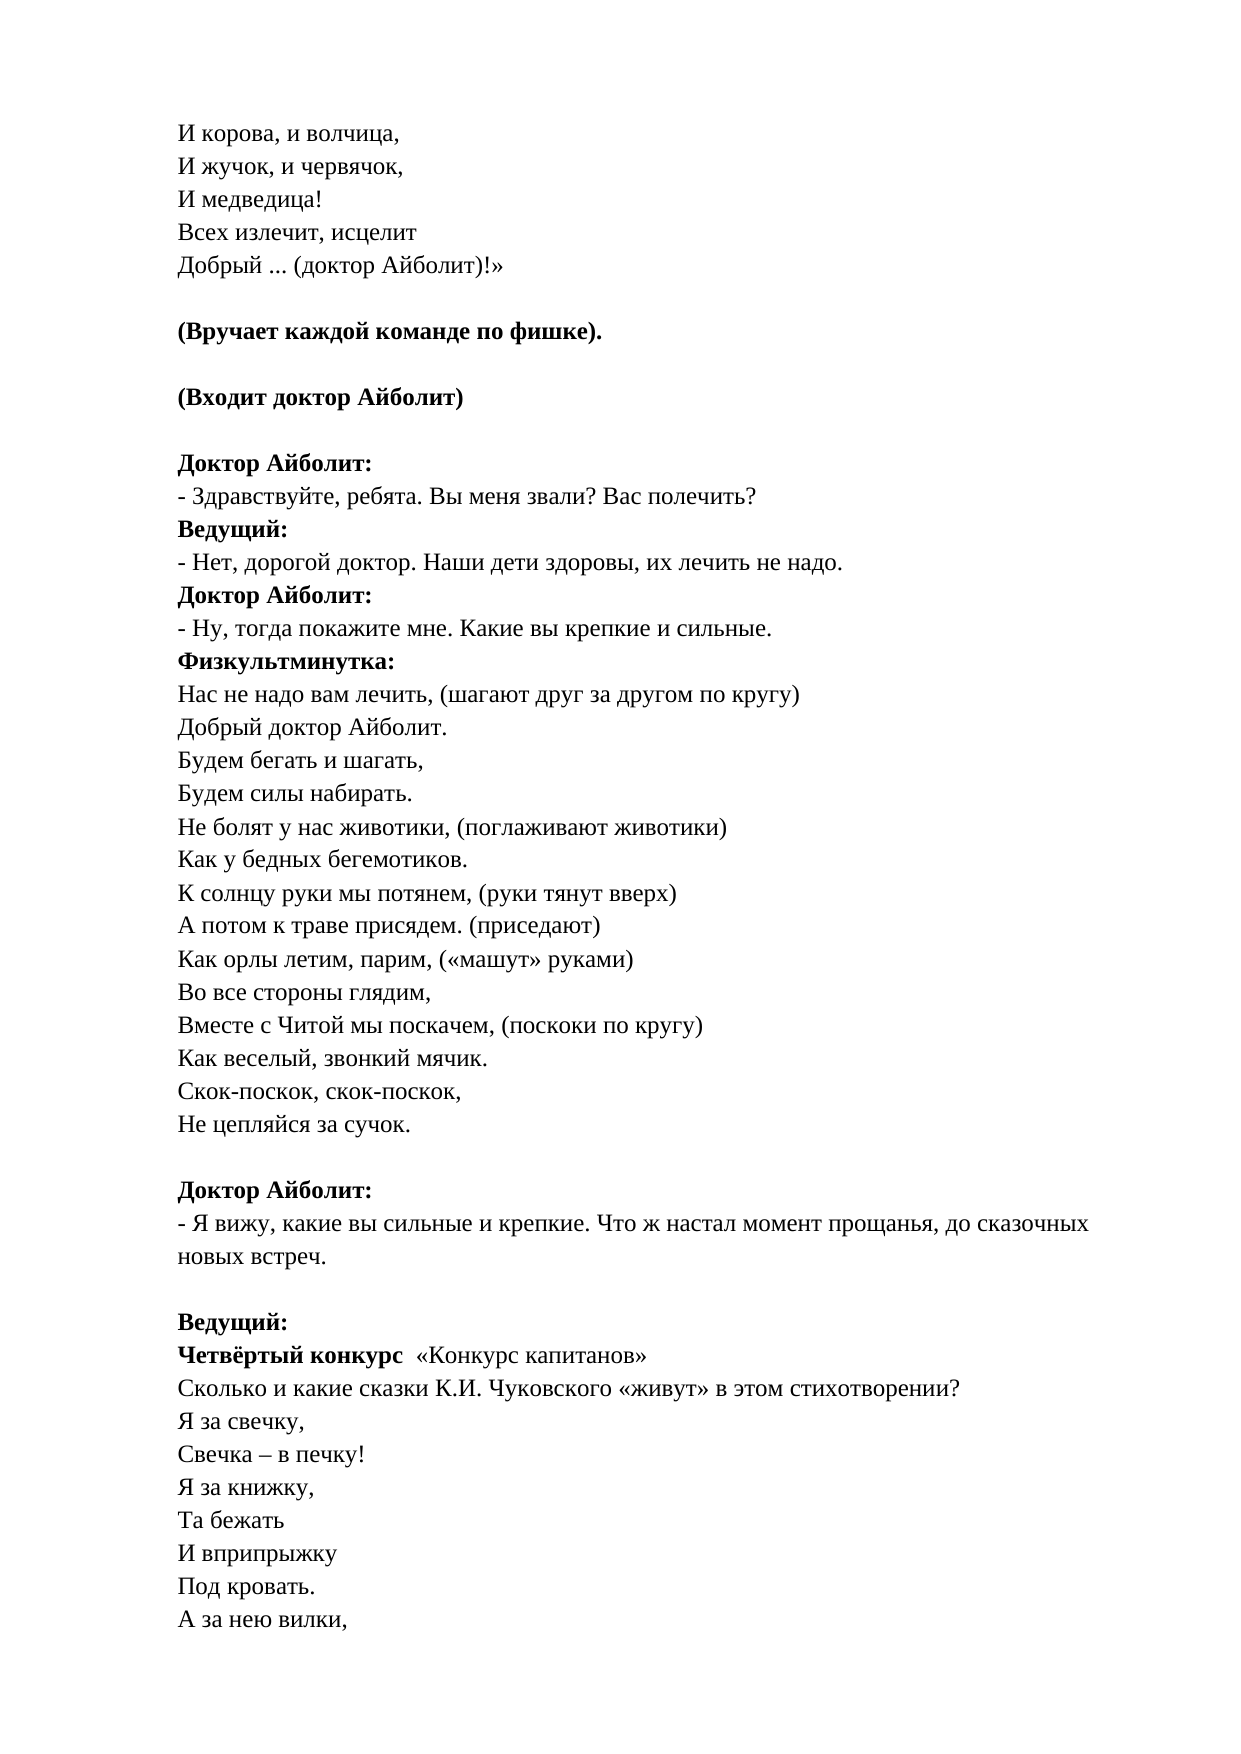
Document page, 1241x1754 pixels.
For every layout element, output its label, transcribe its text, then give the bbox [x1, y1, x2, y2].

text Физкультминутка: [177, 646, 1152, 675]
text И медведица! [177, 184, 1152, 213]
text Скок-поскок, скок-поскок, [177, 1076, 1152, 1104]
text Ведущий: [177, 514, 1152, 543]
text Ведущий: [177, 1307, 1152, 1336]
text А потом к траве присядем. (приседают) [177, 911, 1152, 939]
text И жучок, и червячок, [177, 151, 1152, 180]
text Добрый ... (доктор Айболит)!» [177, 250, 1152, 279]
text Доктор Айболит: [177, 1175, 1152, 1203]
text Как у бедных бегемотиков. [177, 844, 1152, 873]
text Вместе с Читой мы поскачем, (поскоки по кругу) [177, 1010, 1152, 1038]
text Как веселый, звонкий мячик. [177, 1043, 1152, 1071]
text - Я вижу, какие вы сильные и крепкие. Что ж настал момент прощанья, до сказочных новых встреч. [177, 1208, 1152, 1269]
text (Входит доктор Айболит) [177, 382, 1152, 411]
text - Ну, тогда покажите мне. Какие вы крепкие и сильные. [177, 613, 1152, 642]
text Добрый доктор Айболит. [177, 712, 1152, 741]
text Доктор Айболит: [177, 580, 1152, 609]
text Нас не надо вам лечить, (шагают друг за другом по кругу) [177, 679, 1152, 708]
text Доктор Айболит: [177, 448, 1152, 477]
text Будем силы набирать. [177, 778, 1152, 807]
text Не цепляйся за сучок. [177, 1109, 1152, 1137]
text Во все стороны глядим, [177, 977, 1152, 1005]
text (Вручает каждой команде по фишке). [177, 316, 1152, 345]
text Как орлы летим, парим, («машут» руками) [177, 944, 1152, 972]
text Всех излечит, исцелит [177, 217, 1152, 246]
text Будем бегать и шагать, [177, 746, 1152, 774]
text К солнцу руки мы потянем, (руки тянут вверх) [177, 878, 1152, 906]
text - Здравствуйте, ребята. Вы меня звали? Вас полечить? [177, 481, 1152, 510]
text И корова, и волчица, [177, 118, 1152, 147]
text Не болят у нас животики, (поглаживают животики) [177, 812, 1152, 840]
text - Нет, дорогой доктор. Наши дети здоровы, их лечить не надо. [177, 547, 1152, 576]
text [177, 1373, 1152, 1633]
text Четвёртый конкурс «Конкурс капитанов» [177, 1340, 1152, 1369]
